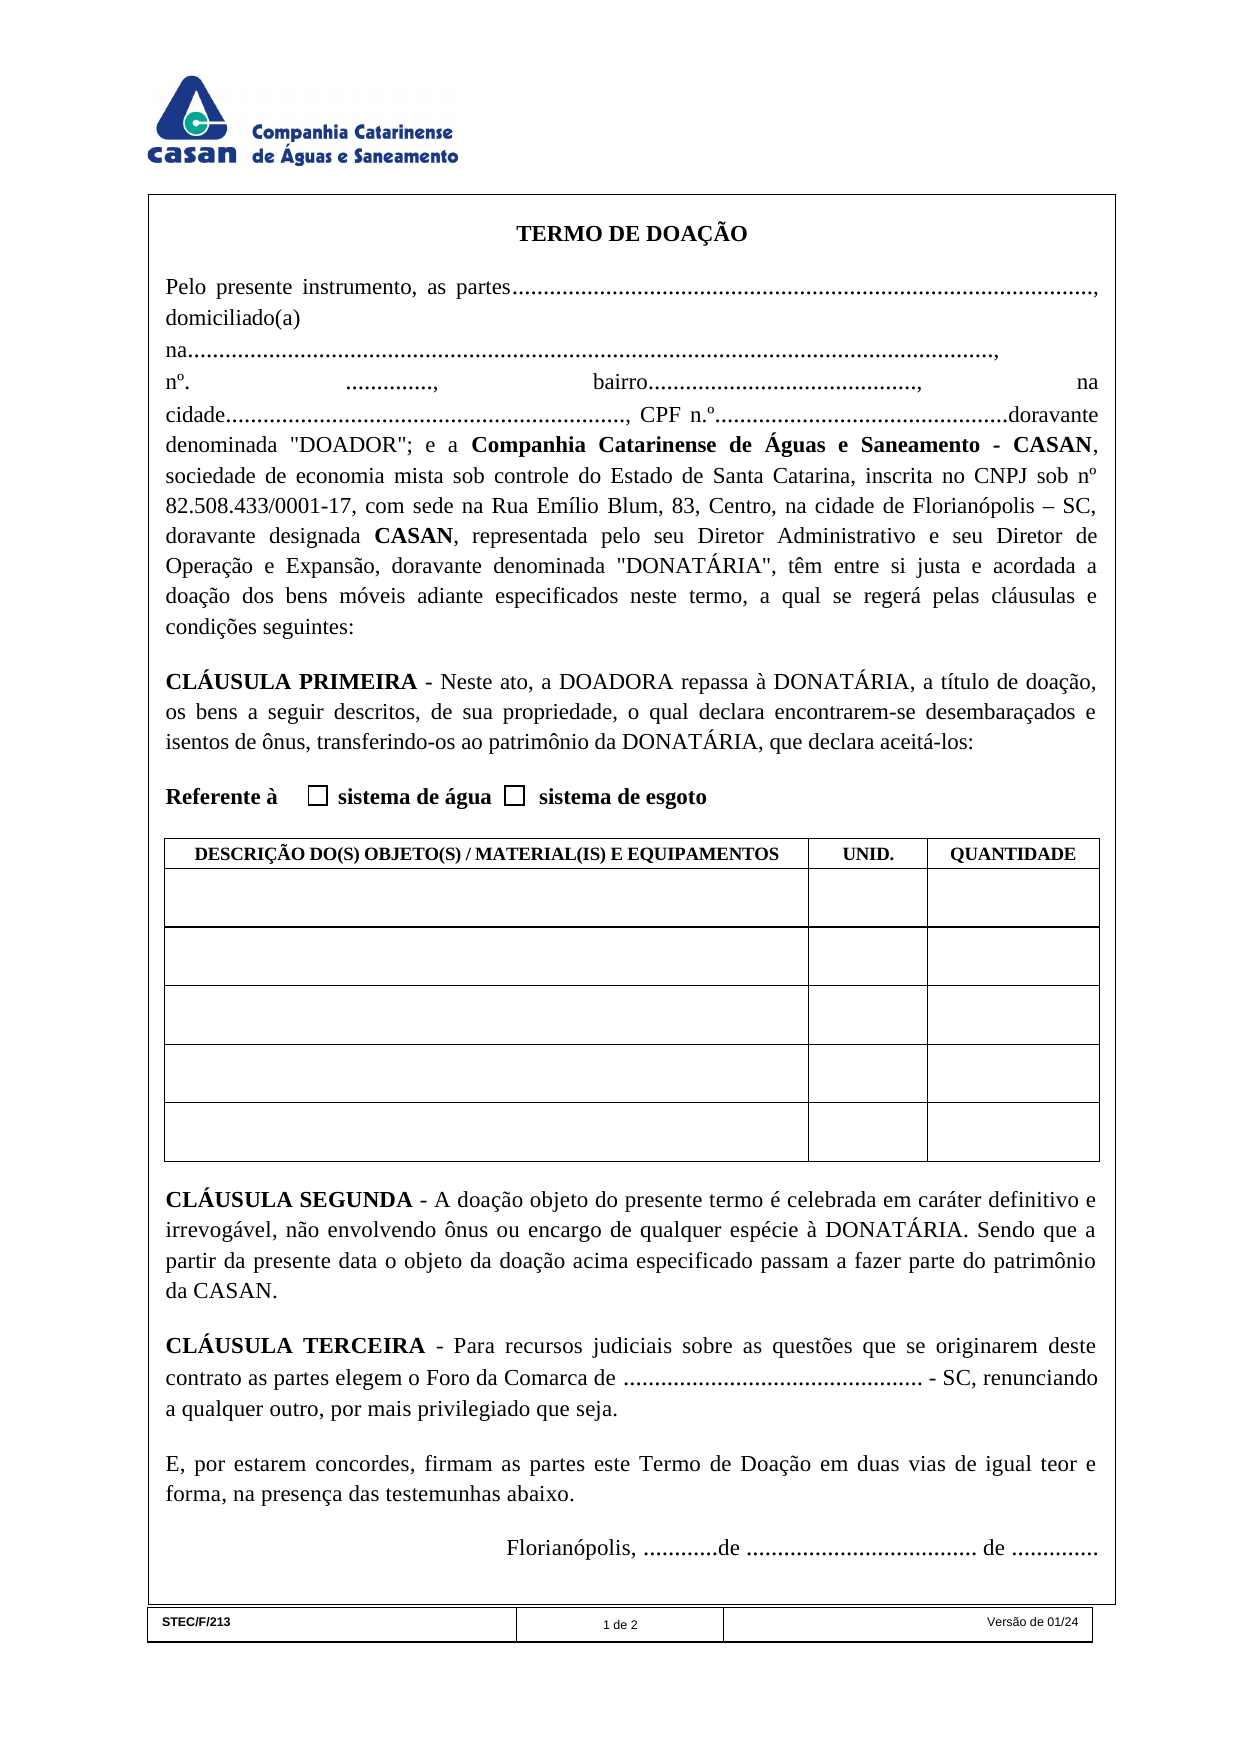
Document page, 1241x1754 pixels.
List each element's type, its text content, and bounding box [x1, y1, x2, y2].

picture [147, 75, 459, 168]
